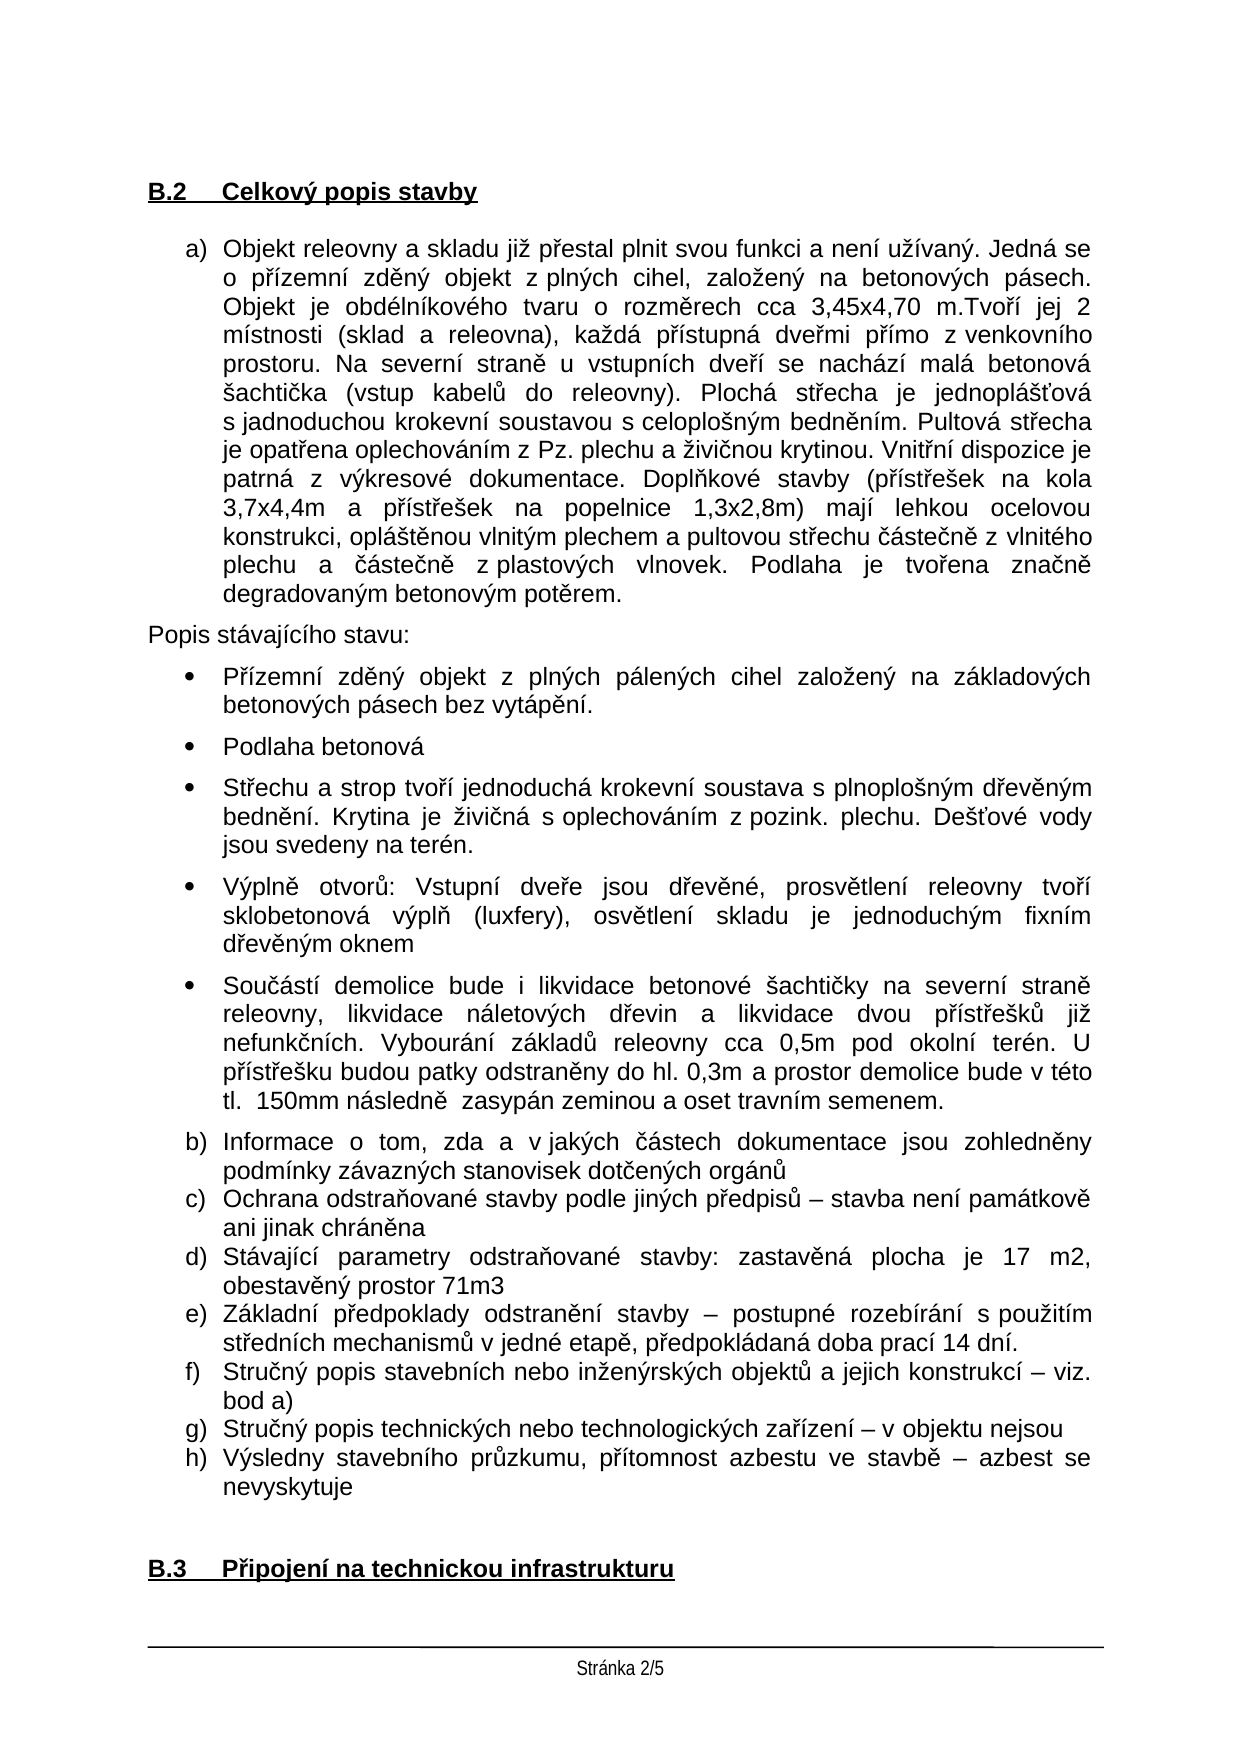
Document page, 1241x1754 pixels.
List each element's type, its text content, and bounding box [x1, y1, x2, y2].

list Výsledny stavebního průzkumu, přítomnost azbestu ve stavbě – azbest se nevyskytuje [185, 1443, 1092, 1501]
list Přízemní zděný objekt z plných pálených cihel založený na základových betonových pásech bez vytápění. [185, 661, 1092, 719]
list Stručný popis technických nebo technologických zařízení – v objektu nejsou [185, 1414, 1092, 1443]
list Střechu a strop tvoří jednoduchá krokevní soustava s plnoplošným dřevěným bednění. Krytina je živičná s oplechováním z pozink. plechu. Dešťové vody jsou svedeny na terén. [185, 773, 1092, 859]
list Podlaha betonová [185, 732, 1092, 760]
list Výplně otvorů: Vstupní dveře jsou dřevěné, prosvětlení releovny tvoří sklobetonová výplň (luxfery), osvětlení skladu je jednoduchým fixním dřevěným oknem [185, 872, 1092, 958]
text Popis stávajícího stavu: [148, 620, 1092, 649]
list Informace o tom, zda a v jakých částech dokumentace jsou zohledněny podmínky závazných stanovisek dotčených orgánů [185, 1127, 1092, 1184]
list Ochrana odstraňované stavby podle jiných předpisů – stavba není památkově ani jinak chráněna [185, 1184, 1092, 1242]
list Součástí demolice bude i likvidace betonové šachtičky na severní straně releovny, likvidace náletových dřevin a likvidace dvou přístřešků již nefunkčních. Vybourání základů releovny cca 0,5m pod okolní terén. U přístřešku budou patky odstraněny do hl. 0,3m a prostor demolice bude v této tl. 150mm následně zasypán zeminou a oset travním semenem. [185, 971, 1092, 1114]
text B.2 Celkový popis stavby [148, 176, 1092, 205]
list Stručný popis stavebních nebo inženýrských objektů a jejich konstrukcí – viz. bod a) [185, 1357, 1092, 1414]
list Základní předpoklady odstranění stavby – postupné rozebírání s použitím středních mechanismů v jedné etapě, předpokládaná doba prací 14 dní. [185, 1299, 1092, 1357]
text B.3 Připojení na technickou infrastrukturu [148, 1554, 1092, 1583]
list Objekt releovny a skladu již přestal plnit svou funkci a není užívaný. Jedná se o přízemní zděný objekt z plných cihel, založený na betonových pásech. Objekt je obdélníkového tvaru o rozměrech cca 3,45x4,70 m.Tvoří jej 2 místnosti (sklad a releovna), každá přístupná dveřmi přímo z venkovního prostoru. Na severní straně u vstupních dveří se nachází malá betonová šachtička (vstup kabelů do releovny). Plochá střecha je jednoplášťová s jadnoduchou krokevní soustavou s celoplošným bedněním. Pultová střecha je opatřena oplechováním z Pz. plechu a živičnou krytinou. Vnitřní dispozice je patrná z výkresové dokumentace. Doplňkové stavby (přístřešek na kola 3,7x4,4m a přístřešek na popelnice 1,3x2,8m) mají lehkou ocelovou konstrukci, opláštěnou vlnitým plechem a pultovou střechu částečně z vlnitého plechu a částečně z plastových vlnovek. Podlaha je tvořena značně degradovaným betonovým potěrem. [185, 234, 1092, 608]
list Stávající parametry odstraňované stavby: zastavěná plocha je 17 m2, obestavěný prostor 71m3 [185, 1242, 1092, 1299]
